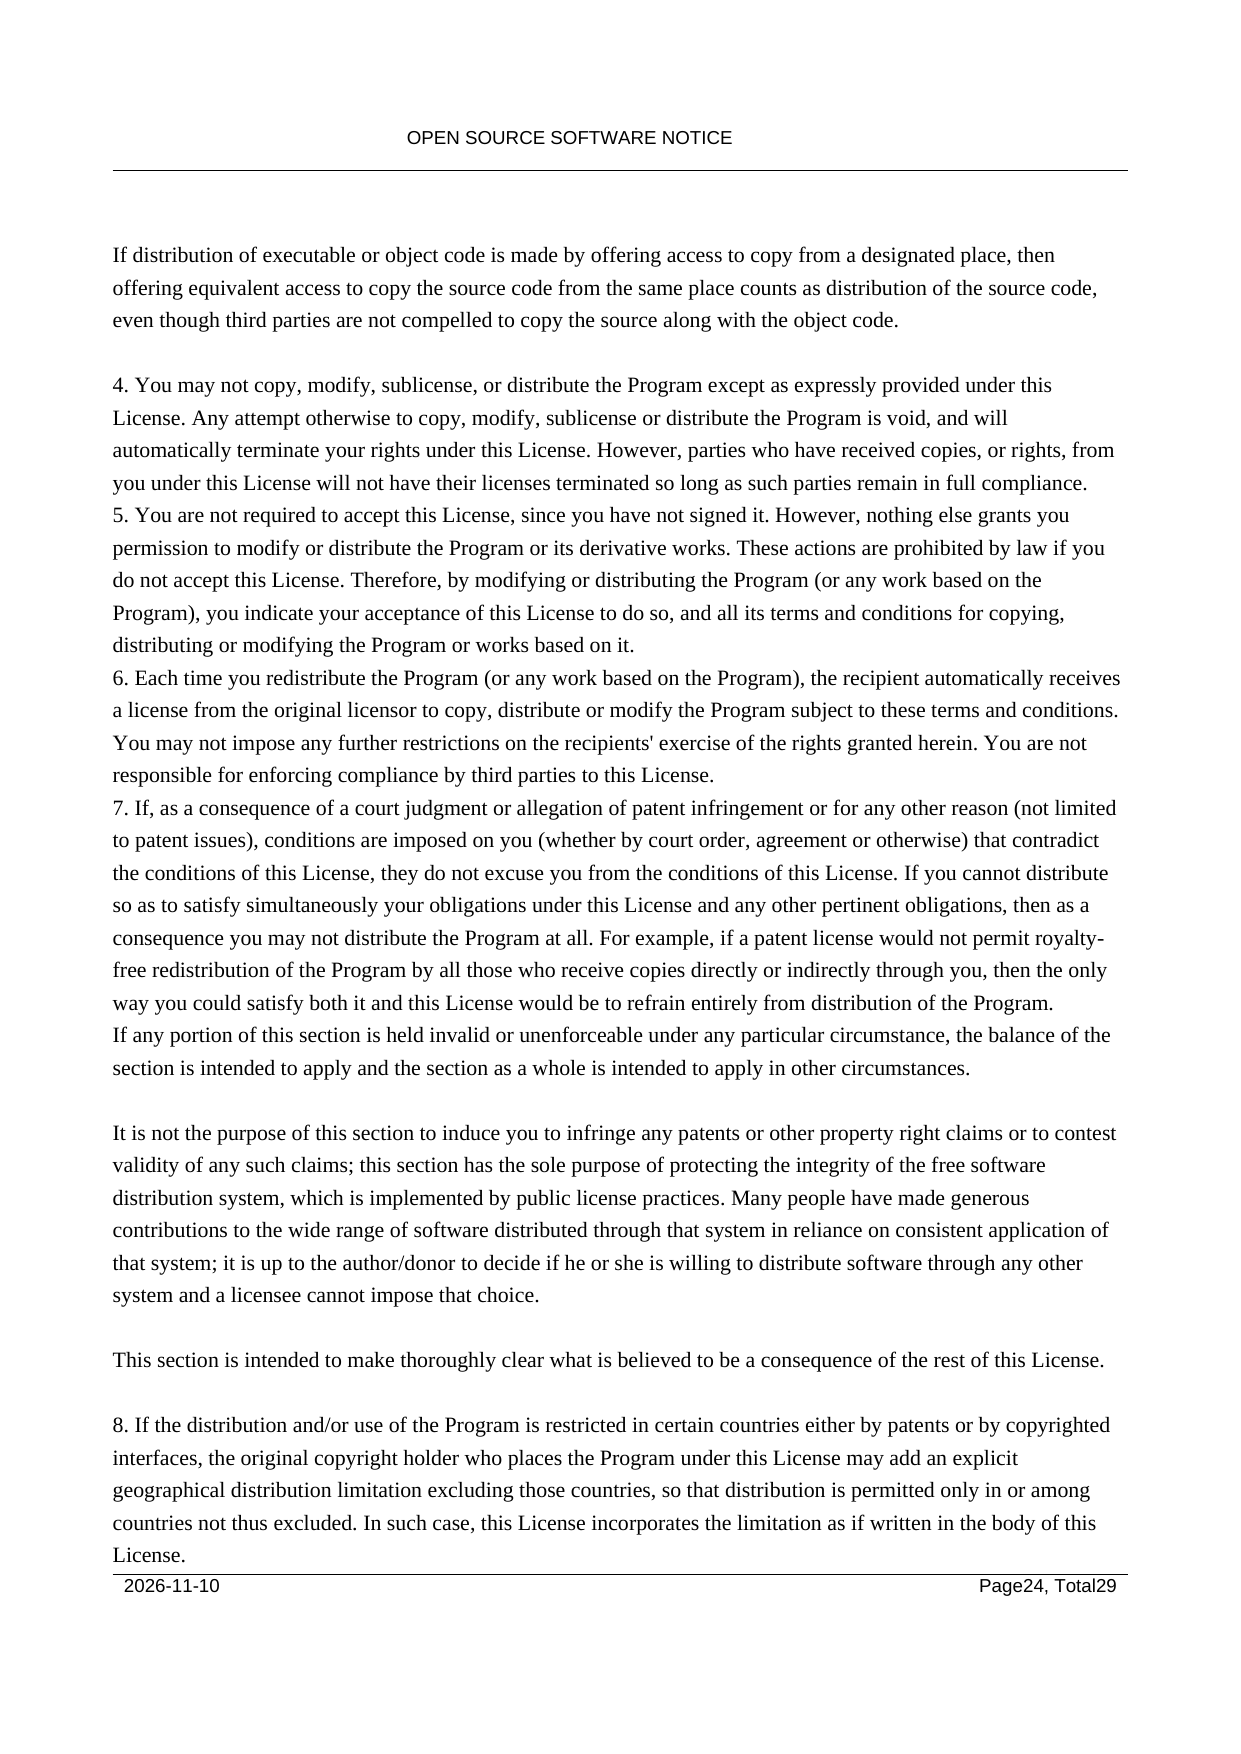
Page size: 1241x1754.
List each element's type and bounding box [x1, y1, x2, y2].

text [112, 206, 1128, 1571]
